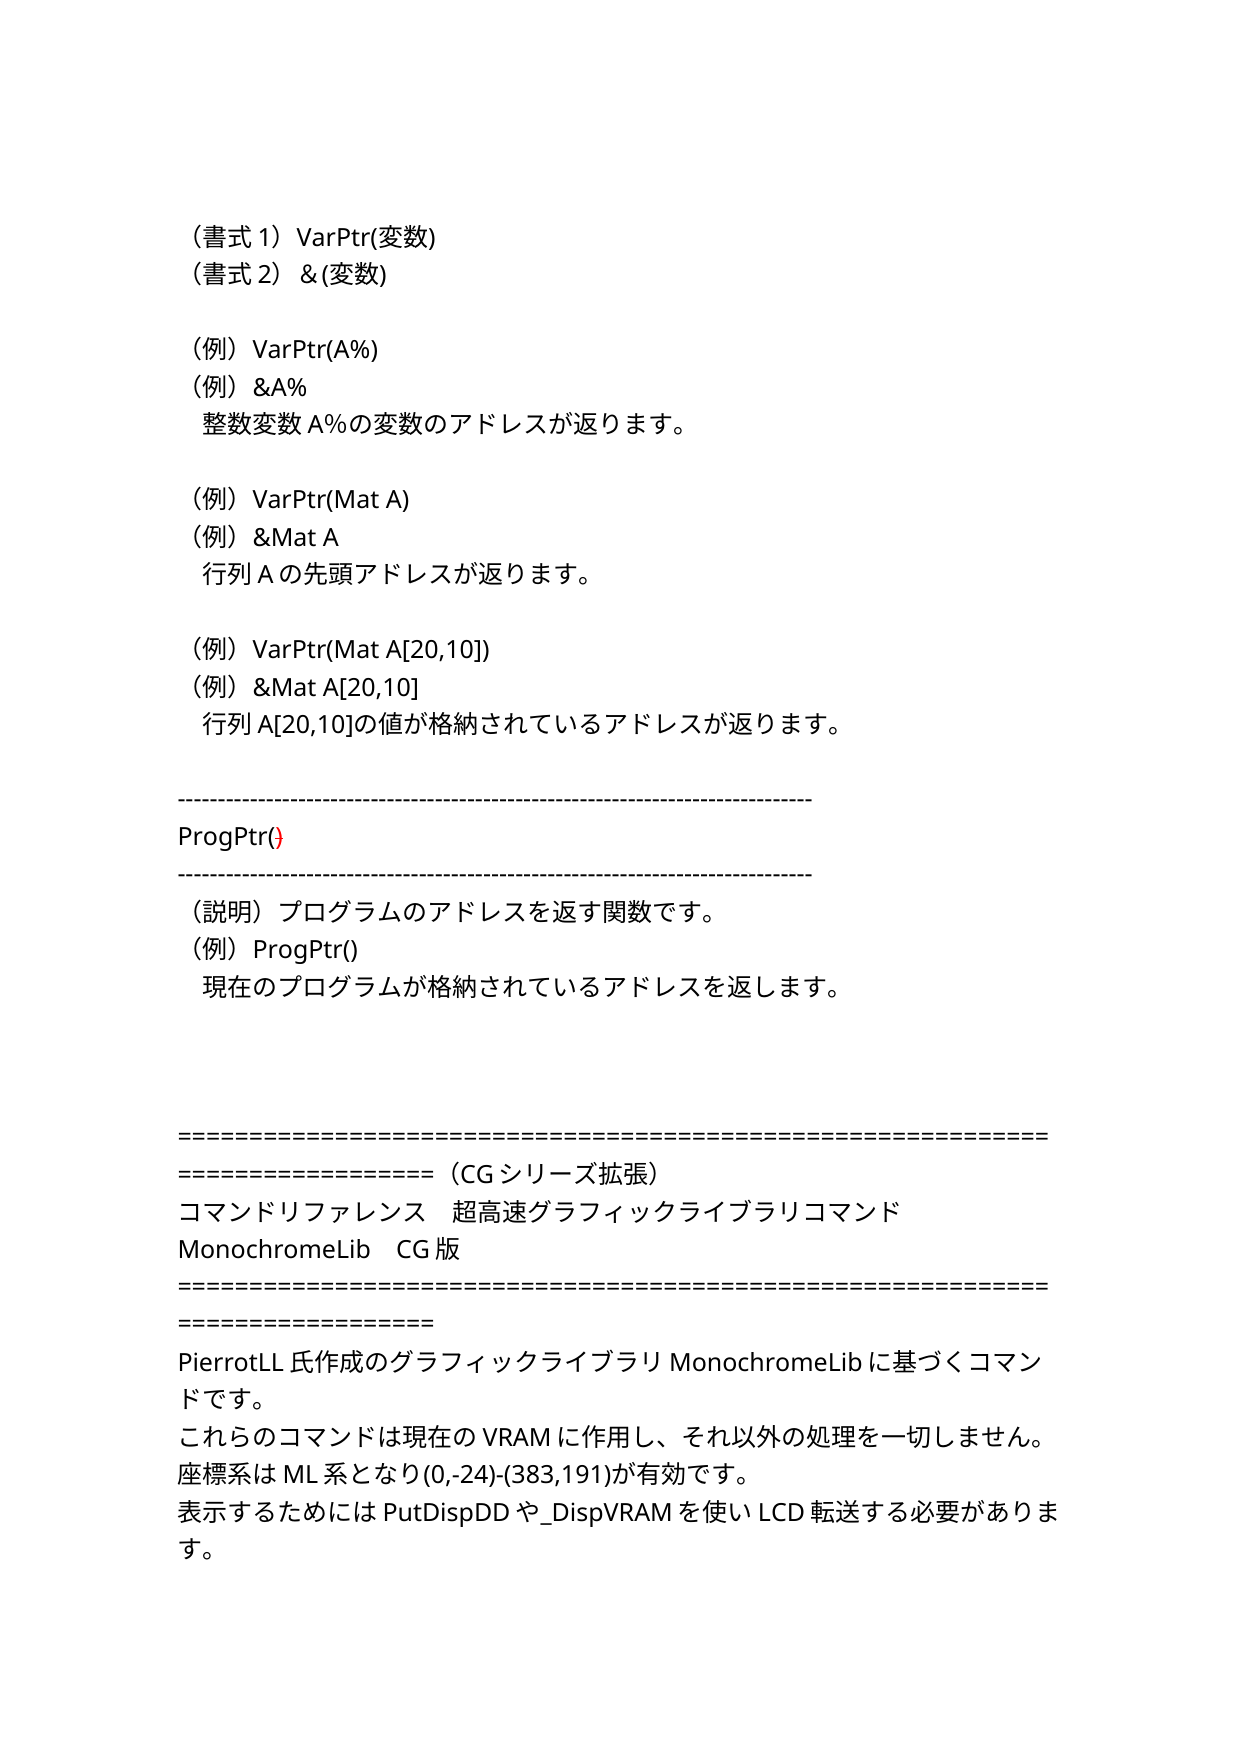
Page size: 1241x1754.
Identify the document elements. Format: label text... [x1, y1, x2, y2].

text ProgPtr() [177, 817, 1063, 854]
text 現在のプログラムが格納されているアドレスを返します。 [177, 967, 1063, 1004]
text コマンドリファレンス 超高速グラフィックライブラリコマンド MonochromeLib CG版 [177, 1192, 1063, 1267]
text （例）VarPtr(Mat A[20,10]) [177, 629, 1063, 667]
text ------------------------------------------------------------------------------- [177, 854, 1063, 892]
text ===============================================================================（CGシリーズ拡張） [177, 1117, 1063, 1192]
text （説明）プログラムのアドレスを返す関数です。 [177, 892, 1063, 929]
text （例）&A% [177, 367, 1063, 404]
text （例）&Mat A [177, 517, 1063, 554]
text （書式2）＆(変数) [177, 254, 1063, 292]
text （例）VarPtr(Mat A) [177, 479, 1063, 517]
text これらのコマンドは現在のVRAMに作用し、それ以外の処理を一切しません。 [177, 1417, 1063, 1454]
text ------------------------------------------------------------------------------- [177, 779, 1063, 817]
text （例）&Mat A[20,10] [177, 667, 1063, 704]
text PierrotLL氏作成のグラフィックライブラリMonochromeLibに基づくコマンドです。 [177, 1342, 1063, 1417]
text 表示するためにはPutDispDDや_DispVRAMを使いLCD転送する必要があります。 [177, 1492, 1063, 1567]
text 座標系はML系となり(0,-24)-(383,191)が有効です。 [177, 1454, 1063, 1492]
text 整数変数A％の変数のアドレスが返ります。 [177, 404, 1063, 442]
text 行列A[20,10]の値が格納されているアドレスが返ります。 [177, 704, 1063, 742]
text （書式1）VarPtr(変数) [177, 217, 1063, 254]
text （例）ProgPtr() [177, 929, 1063, 967]
text 行列Aの先頭アドレスが返ります。 [177, 554, 1063, 592]
text （例）VarPtr(A%) [177, 329, 1063, 367]
text =============================================================================== [177, 1267, 1063, 1342]
